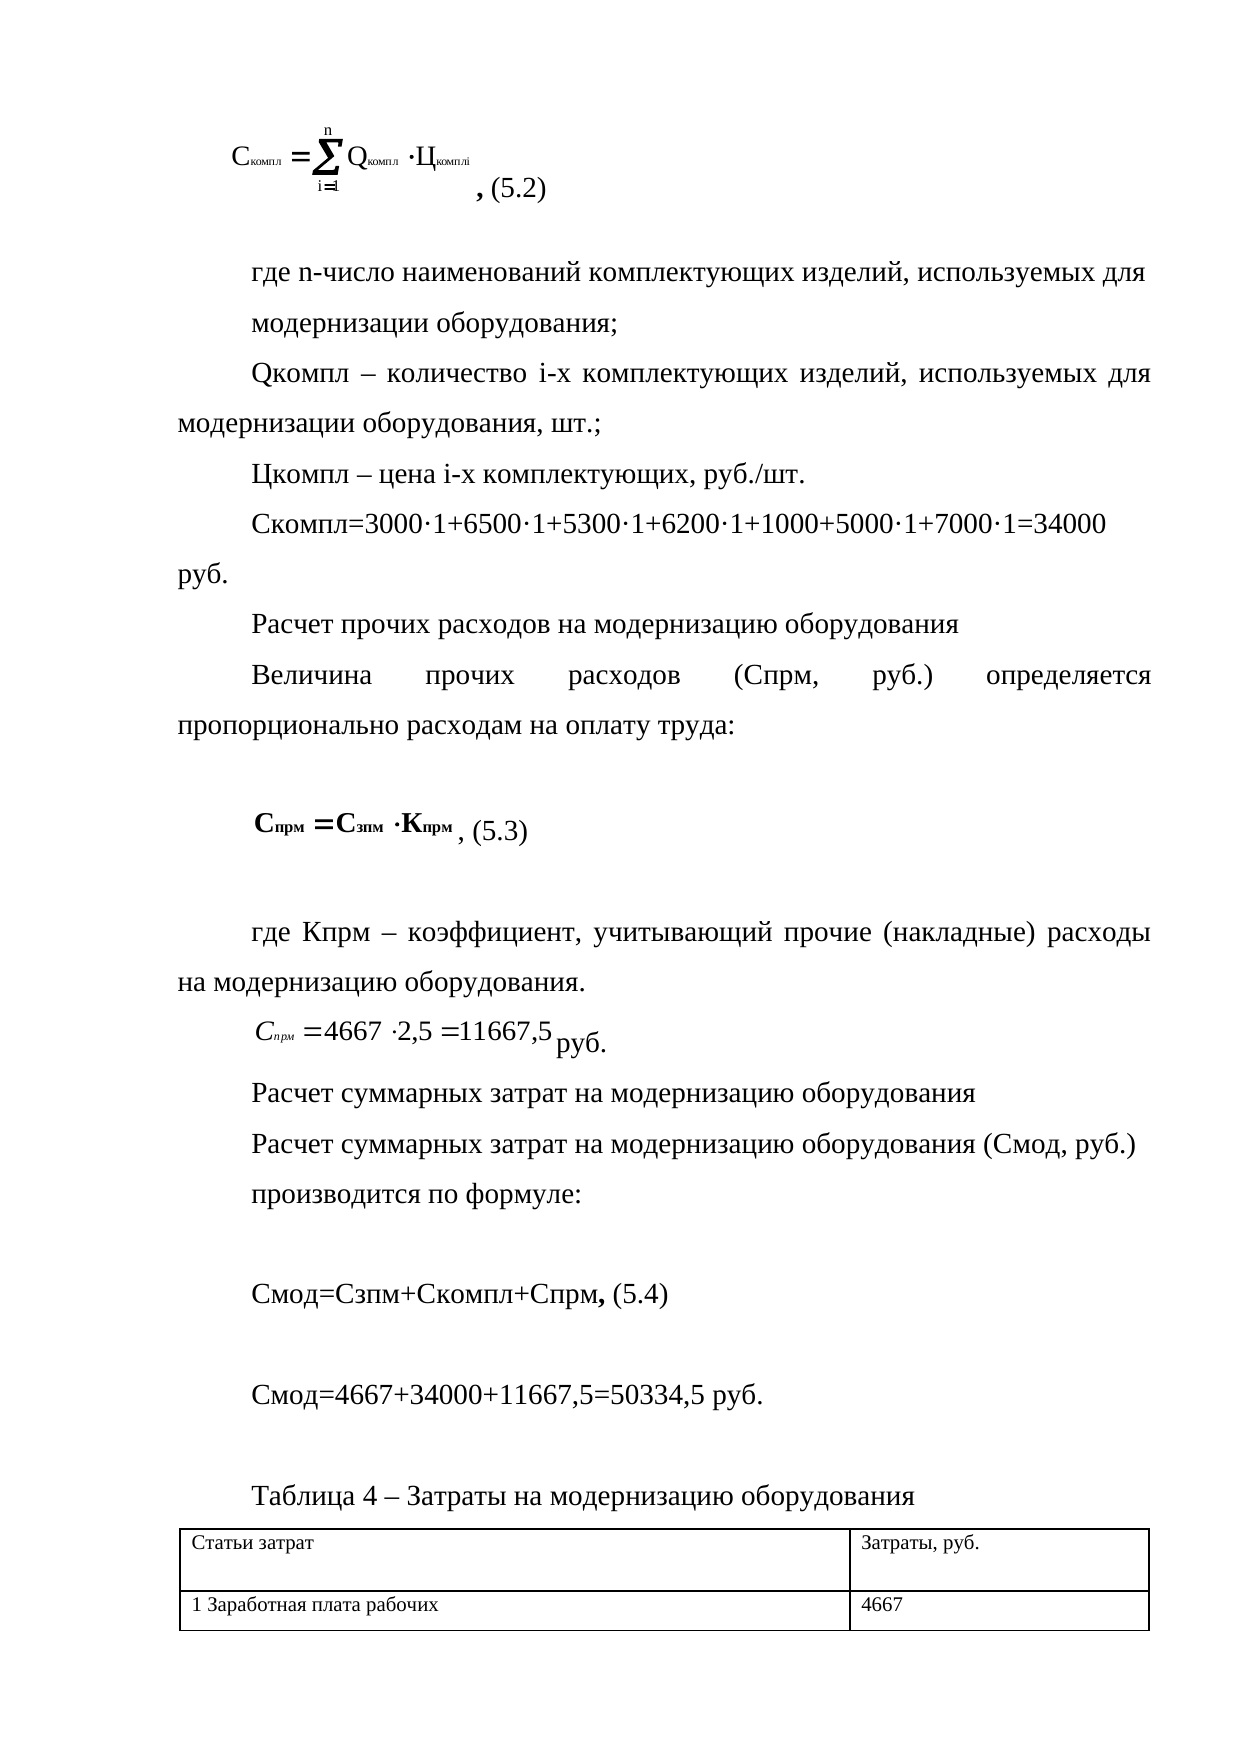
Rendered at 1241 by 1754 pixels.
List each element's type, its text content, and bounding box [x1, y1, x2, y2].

text руб. [177, 1015, 1152, 1059]
text Расчет суммарных затрат на модернизацию оборудования (Смод, руб.) [177, 1126, 1152, 1159]
text Смод=4667+34000+11667,5=50334,5 руб. [177, 1377, 1152, 1411]
text Цкомпл – цена i-х комплектующих, руб./шт. [177, 456, 1152, 489]
table_header Статьи затрат [181, 1530, 849, 1590]
text Расчет прочих расходов на модернизацию оборудования [177, 607, 1152, 640]
table_cell 4667 [851, 1592, 1148, 1630]
text Qкомпл – количество i-х комплектующих изделий, используемых для модернизации оборудования, шт.; [177, 355, 1152, 439]
text производится по формуле: [177, 1176, 1152, 1209]
text модернизации оборудования; [177, 305, 1152, 338]
text Расчет суммарных затрат на модернизацию оборудования [177, 1075, 1152, 1109]
table_header Затраты, руб. [851, 1530, 1148, 1590]
text Смод=Сзпм+Скомпл+Спрм, (5.4) [177, 1277, 1152, 1310]
text Таблица 4 – Затраты на модернизацию оборудования [177, 1478, 1152, 1511]
table_cell 1 Заработная плата рабочих [181, 1592, 849, 1630]
text где Кпрм – коэффициент, учитывающий прочие (накладные) расходы на модернизацию оборудования. [177, 914, 1152, 998]
text Величина прочих расходов (Спрм, руб.) определяется пропорционально расходам на оплату труда: [177, 657, 1152, 741]
text где n-число наименований комплектующих изделий, используемых для [177, 254, 1152, 288]
text , (5.3) [177, 808, 1152, 847]
text Скомпл=3000·1+6500·1+5300·1+6200·1+1000+5000·1+7000·1=34000 руб. [177, 506, 1152, 590]
